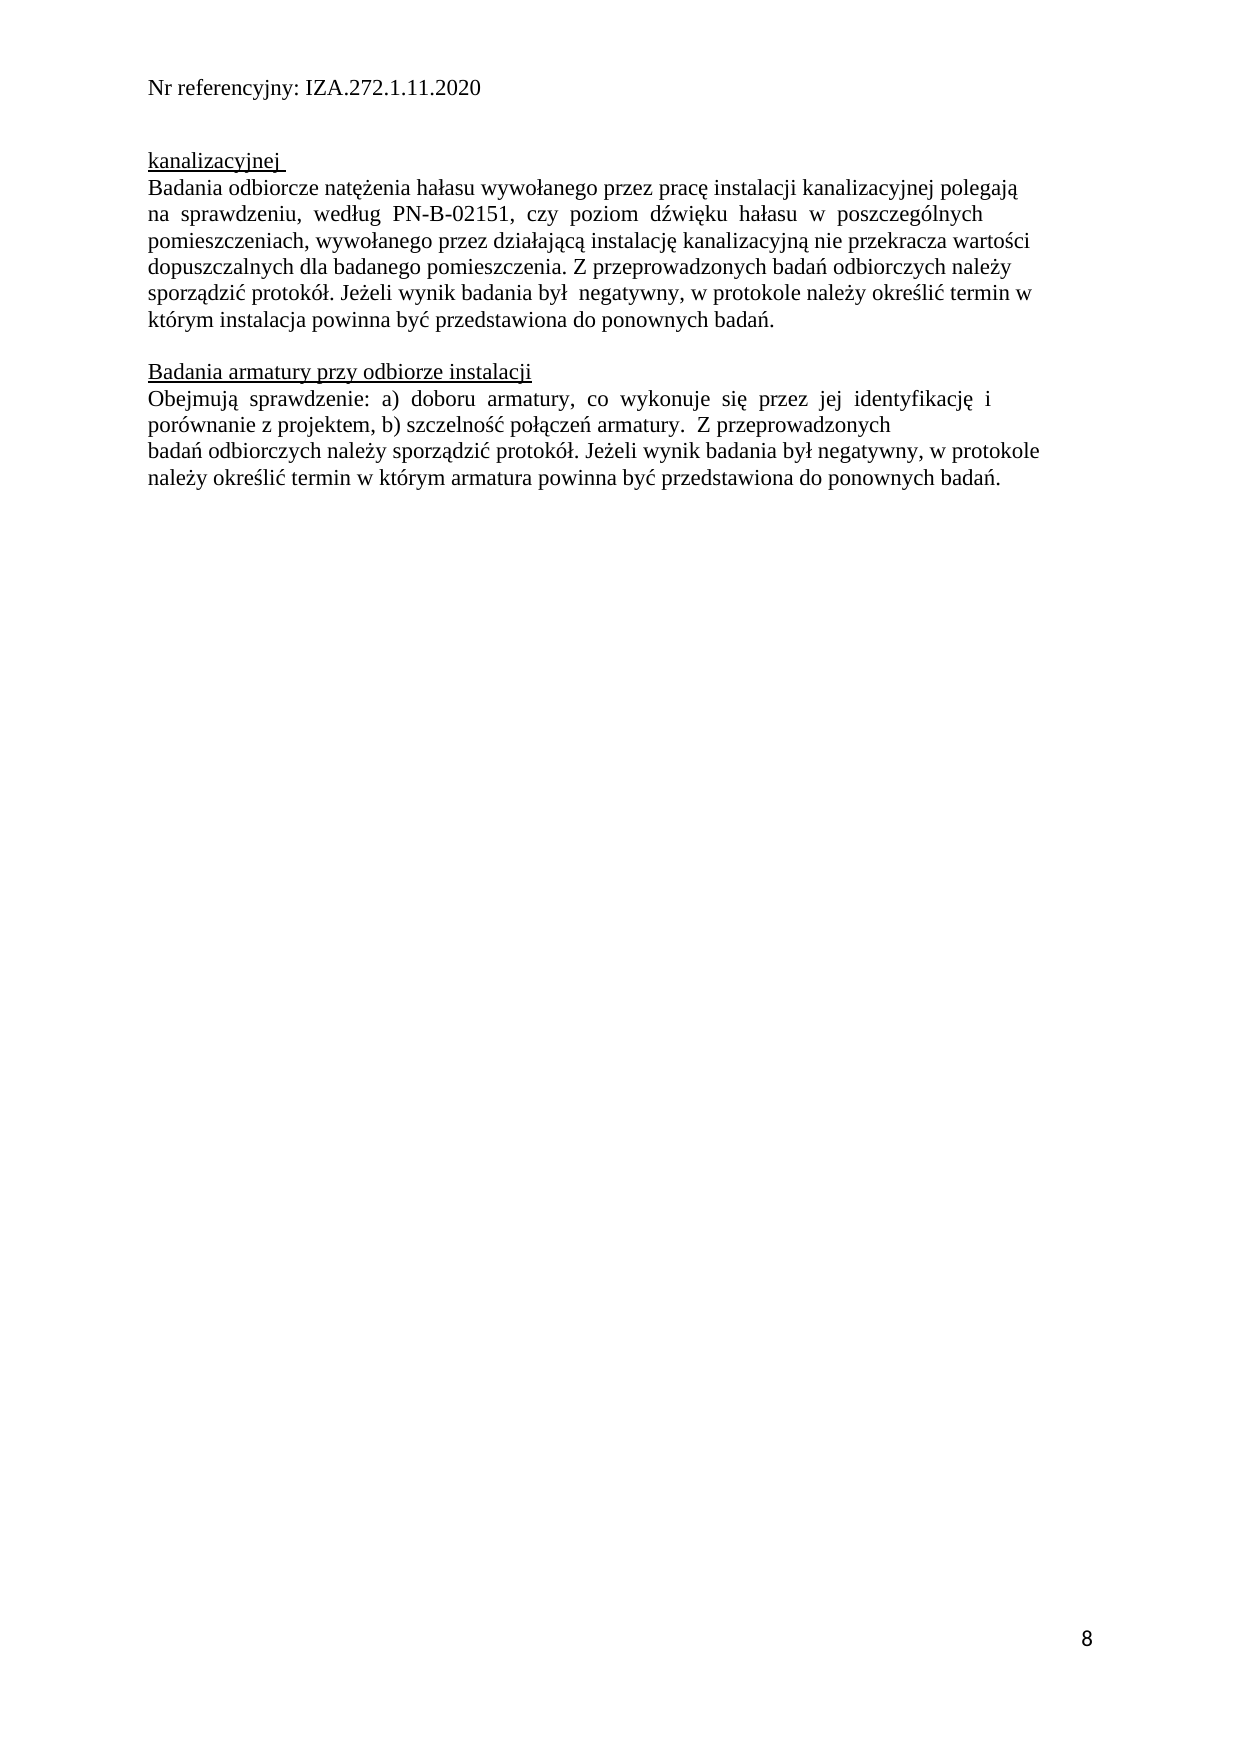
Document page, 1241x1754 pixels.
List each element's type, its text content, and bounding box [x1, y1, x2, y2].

text należy określić termin w którym armatura powinna być przedstawiona do ponownych badań. [148, 464, 1093, 490]
text dopuszczalnych dla badanego pomieszczenia. Z przeprowadzonych badań odbiorczych należy [148, 253, 1093, 279]
text porównanie z projektem, b) szczelność połączeń armatury. Z przeprowadzonych [148, 411, 1093, 437]
text Obejmują sprawdzenie: a) doboru armatury, co wykonuje się przez jej identyfikację i [148, 385, 1093, 411]
text kanalizacyjnej [148, 148, 1093, 174]
text pomieszczeniach, wywołanego przez działającą instalację kanalizacyjną nie przekracza wartości [148, 227, 1093, 253]
text badań odbiorczych należy sporządzić protokół. Jeżeli wynik badania był negatywny, w protokole [148, 437, 1093, 464]
text na sprawdzeniu, według PN-B-02151, czy poziom dźwięku hałasu w poszczególnych [148, 200, 1093, 227]
text Badania odbiorcze natężenia hałasu wywołanego przez pracę instalacji kanalizacyjnej polegają [148, 174, 1093, 200]
text sporządzić protokół. Jeżeli wynik badania był negatywny, w protokole należy określić termin w [148, 279, 1093, 306]
text Badania armatury przy odbiorze instalacji [148, 358, 1093, 385]
text którym instalacja powinna być przedstawiona do ponownych badań. [148, 306, 1093, 332]
